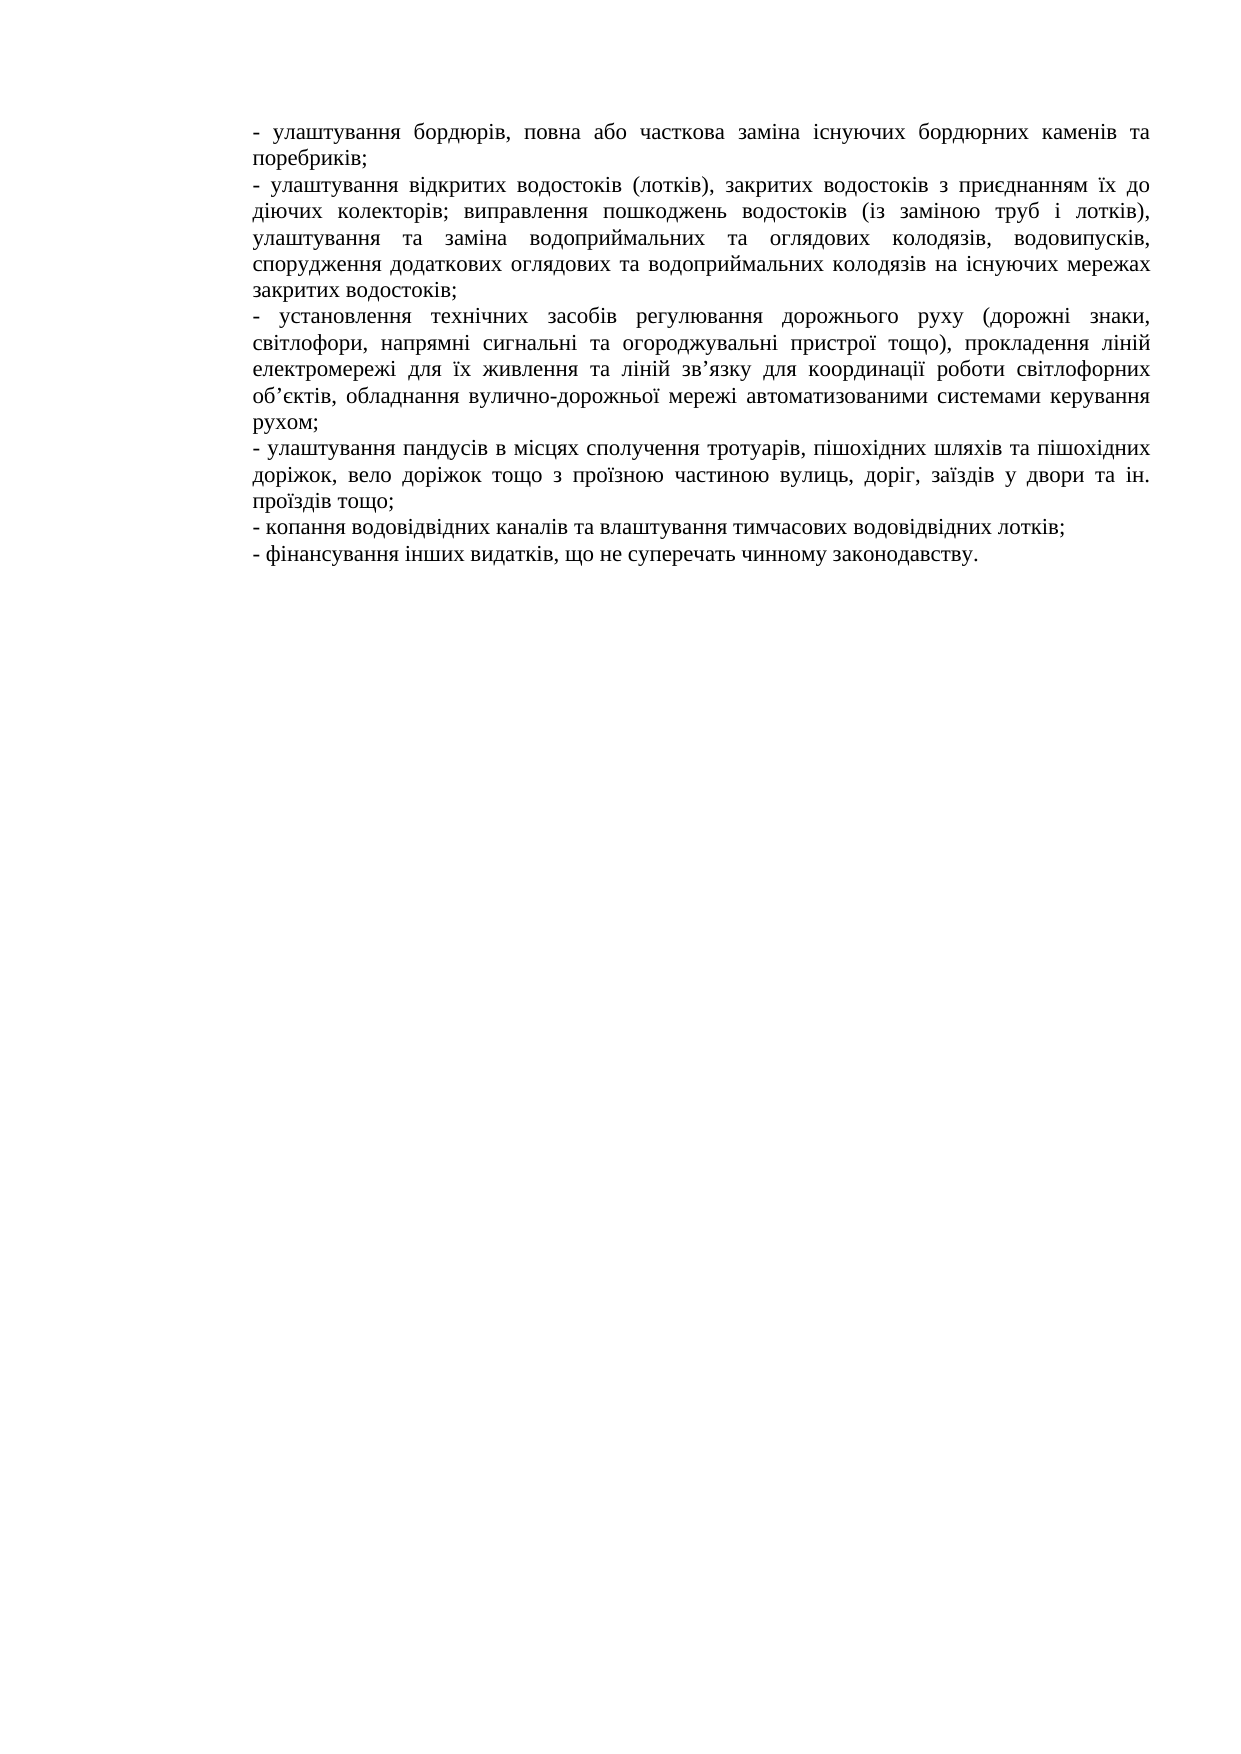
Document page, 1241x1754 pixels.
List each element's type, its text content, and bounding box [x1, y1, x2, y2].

text - установлення технічних засобів регулювання дорожнього руху (дорожні знаки, світлофори, напрямні сигнальні та огороджувальні пристрої тощо), прокладення ліній електромережі для їх живлення та ліній зв’язку для координації роботи світлофорних об’єктів, обладнання вулично-дорожньої мережі автоматизованими системами керування рухом; [252, 303, 1152, 434]
text - улаштування бордюрів, повна або часткова заміна існуючих бордюрних каменів та поребриків; [252, 118, 1152, 171]
text - улаштування пандусів в місцях сполучення тротуарів, пішохідних шляхів та пішохідних доріжок, вело доріжок тощо з проїзною частиною вулиць, доріг, заїздів у двори та ін. проїздів тощо; [252, 434, 1152, 513]
text - копання водовідвідних каналів та влаштування тимчасових водовідвідних лотків; [252, 513, 1152, 540]
text - фінансування інших видатків, що не суперечать чинному законодавству. [252, 540, 1152, 566]
text - улаштування відкритих водостоків (лотків), закритих водостоків з приєднанням їх до діючих колекторів; виправлення пошкоджень водостоків (із заміною труб і лотків), улаштування та заміна водоприймальних та оглядових колодязів, водовипусків, спорудження додаткових оглядових та водоприймальних колодязів на існуючих мережах закритих водостоків; [252, 171, 1152, 303]
